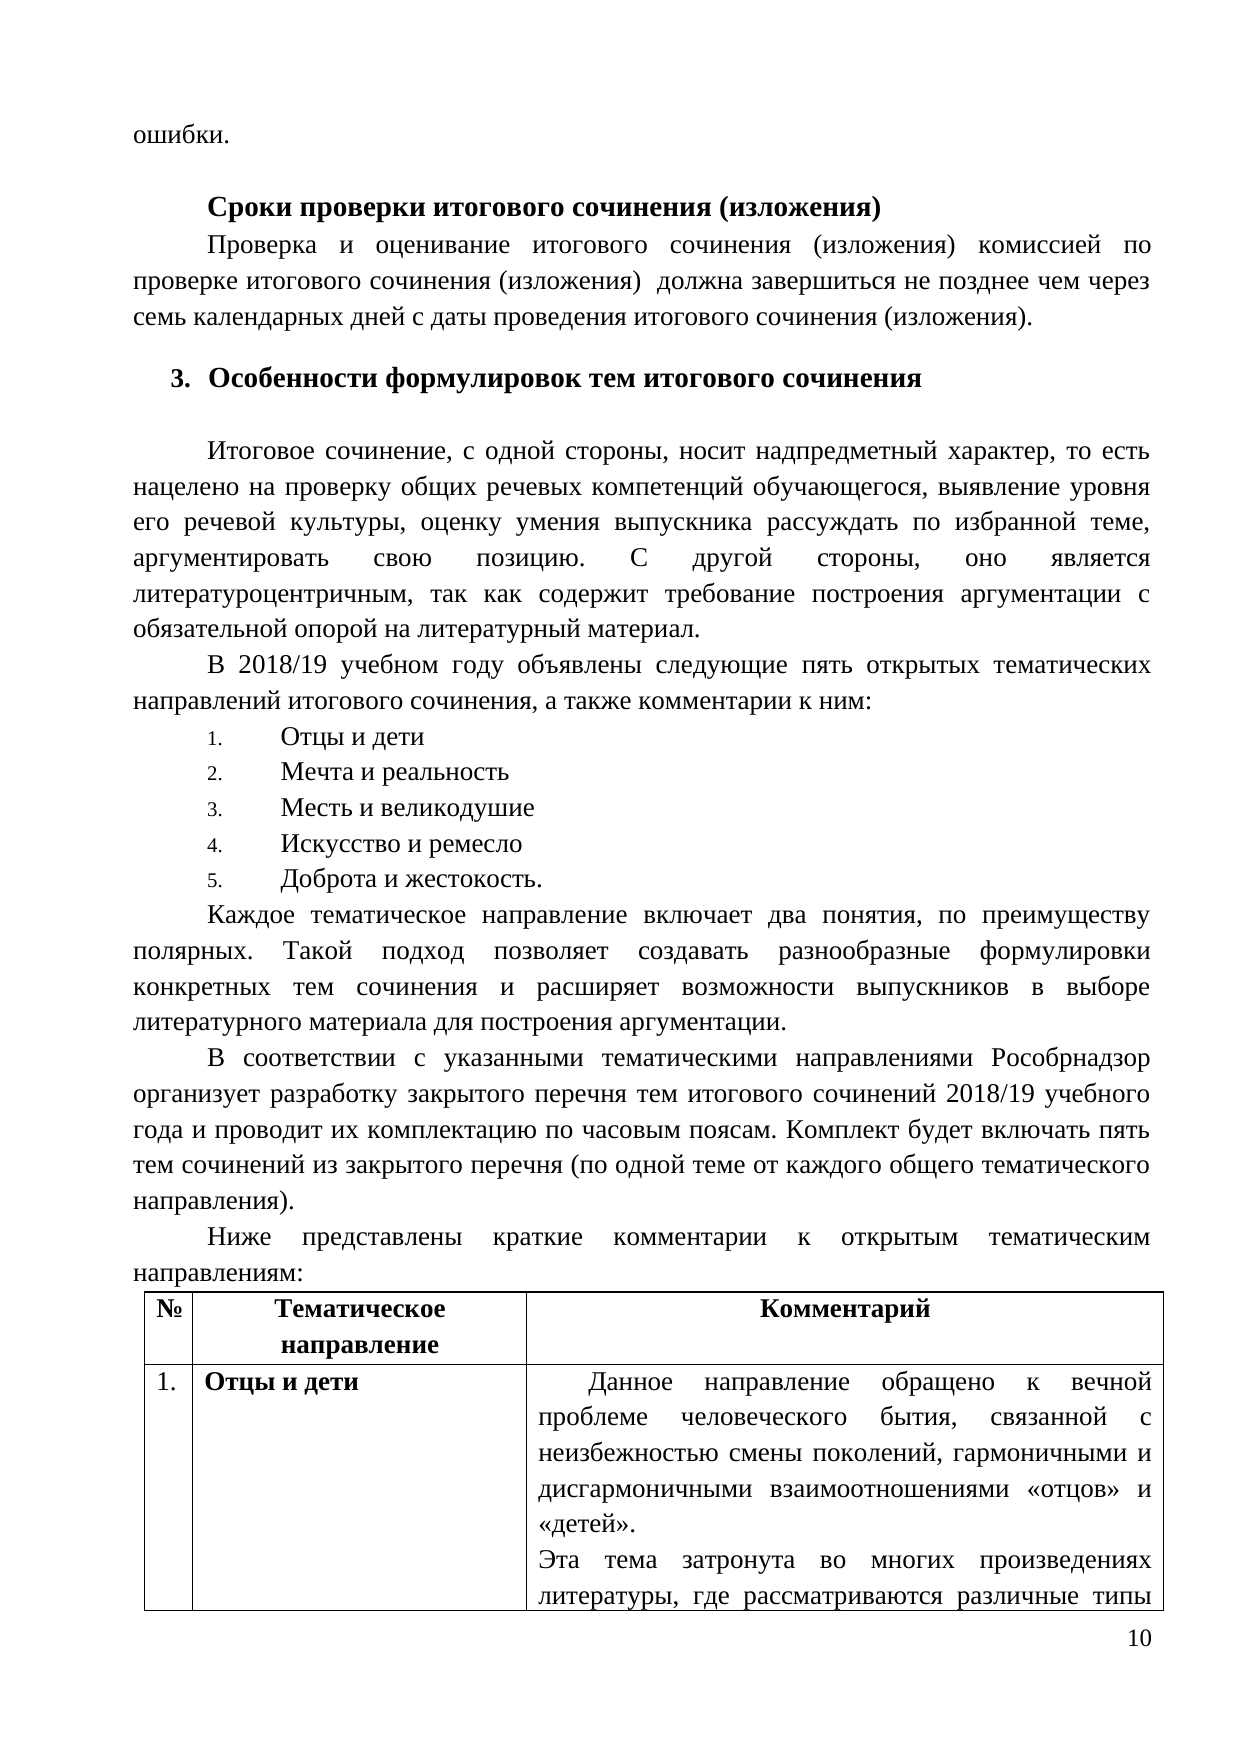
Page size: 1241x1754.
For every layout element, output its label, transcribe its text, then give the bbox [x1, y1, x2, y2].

subtitle Особенности формулировок тем итогового сочинения [170, 360, 1152, 394]
text Итоговое сочинение, с одной стороны, носит надпредметный характер, то есть нацелено на проверку общих речевых компетенций обучающегося, выявление уровня его речевой культуры, оценку умения выпускника рассуждать по избранной теме, аргументировать свою позицию. С другой стороны, оно является литературоцентричным, так как содержит требование построения аргументации с обязательной опорой на литературный материал. [133, 434, 1152, 644]
table_header Тематическое направление [193, 1293, 526, 1363]
text Проверка и оценивание итогового сочинения (изложения) комиссией по проверке итогового сочинения (изложения) должна завершиться не позднее чем через семь календарных дней с даты проведения итогового сочинения (изложения). [133, 228, 1152, 331]
list Мечта и реальность [133, 755, 1152, 787]
text Каждое тематическое направление включает два понятия, по преимуществу полярных. Такой подход позволяет создавать разнообразные формулировки конкретных тем сочинения и расширяет возможности выпускников в выборе литературного материала для построения аргументации. [133, 898, 1152, 1037]
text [133, 118, 1152, 149]
table_header Комментарий [527, 1293, 1163, 1363]
text В 2018/19 учебном году объявлены следующие пять открытых тематических направлений итогового сочинения, а также комментарии к ним: [133, 648, 1152, 715]
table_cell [527, 1365, 1163, 1610]
list Искусство и ремесло [133, 827, 1152, 858]
list Доброта и жестокость. [133, 863, 1152, 894]
table_cell Отцы и дети [193, 1365, 526, 1610]
text В соответствии с указанными тематическими направлениями Рособрнадзор организует разработку закрытого перечня тем итогового сочинений 2018/19 учебного года и проводит их комплектацию по часовым поясам. Комплект будет включать пять тем сочинений из закрытого перечня (по одной теме от каждого общего тематического направления). [133, 1041, 1152, 1215]
text Ниже представлены краткие комментарии к открытым тематическим направлениям: [133, 1220, 1152, 1287]
table_cell [145, 1365, 192, 1610]
text Сроки проверки итогового сочинения (изложения) [133, 189, 1152, 223]
table_header № [145, 1293, 192, 1363]
list Месть и великодушие [133, 791, 1152, 822]
list Отцы и дети [133, 720, 1152, 751]
